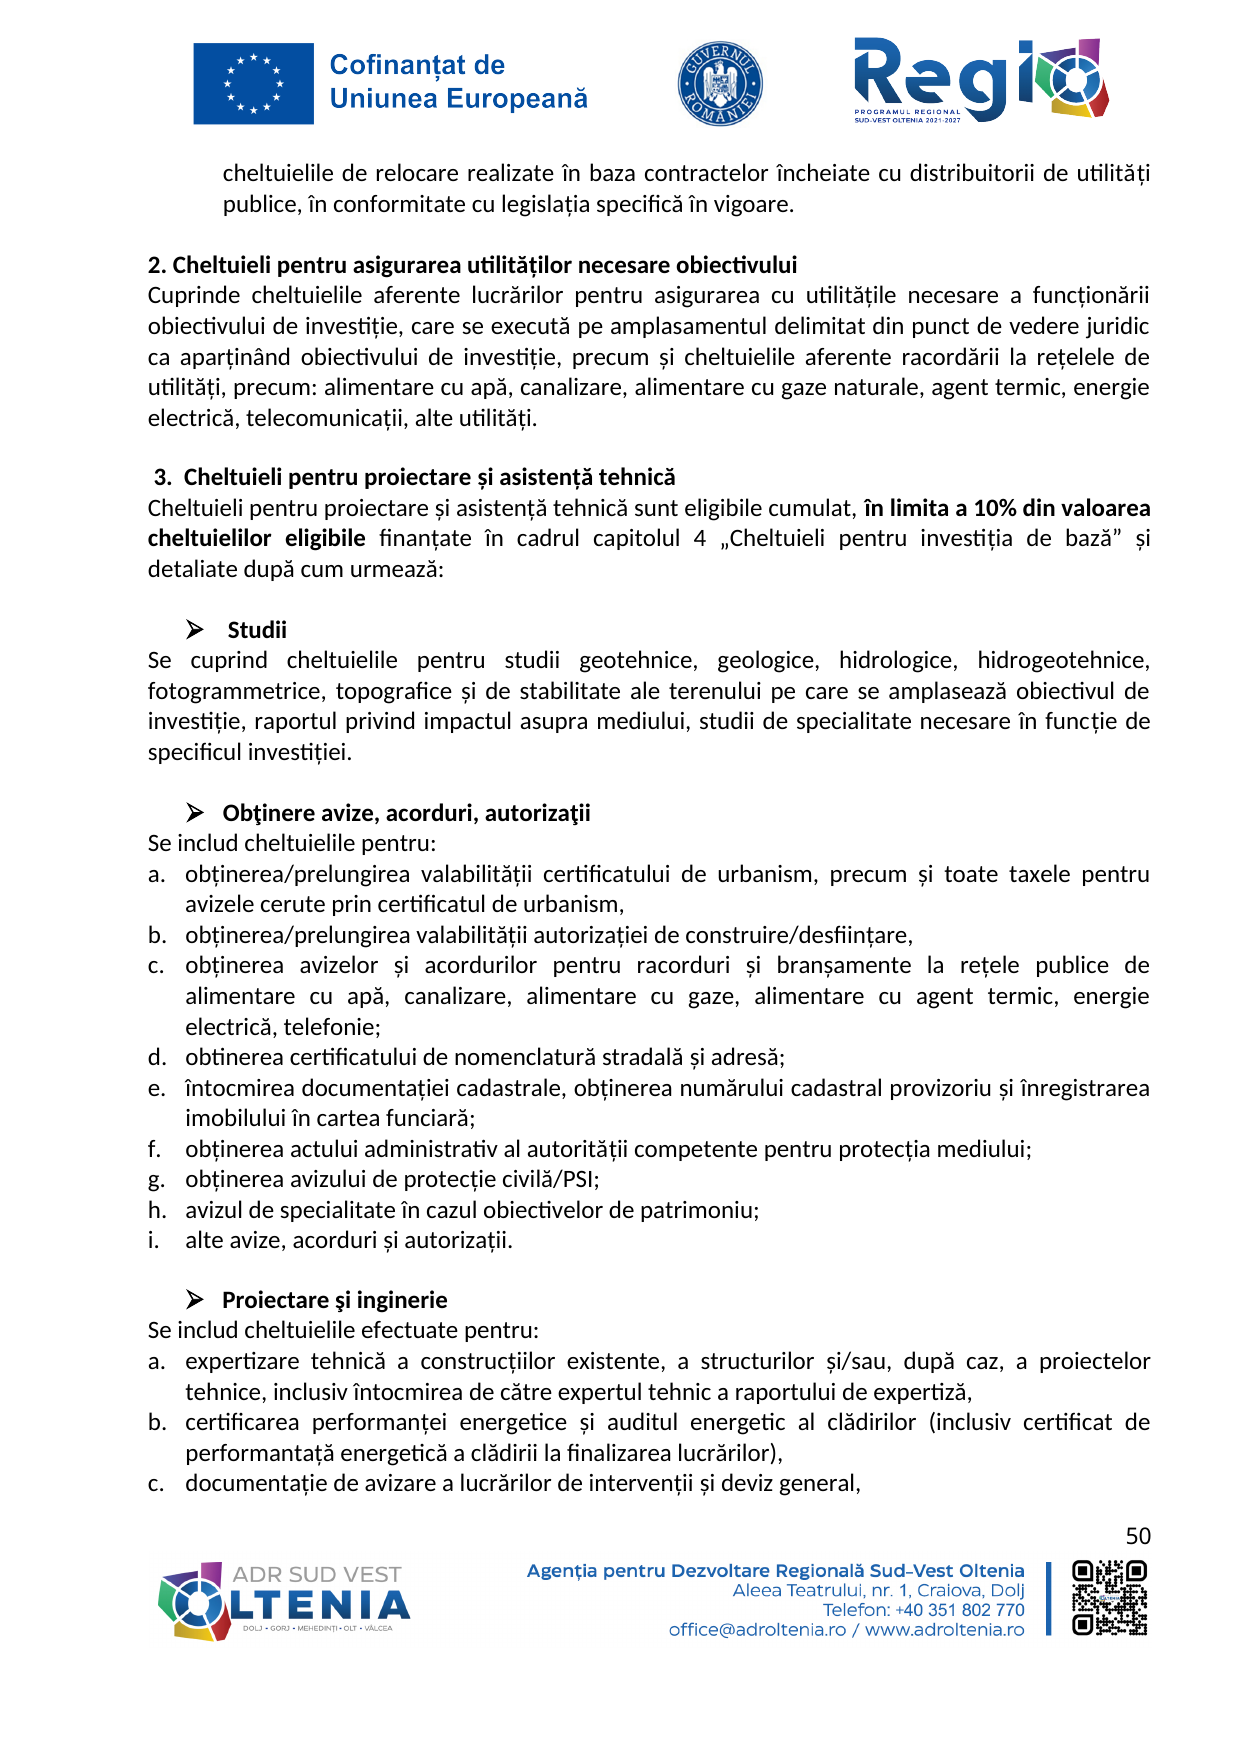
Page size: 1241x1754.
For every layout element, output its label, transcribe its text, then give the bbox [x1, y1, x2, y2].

list întocmirea documentaţiei cadastrale, obţinerea numărului cadastral provizoriu şi înregistrarea imobilului în cartea funciară; [148, 1072, 1152, 1133]
list obţinerea avizului de protecție civilă/PSI; [148, 1163, 1152, 1194]
text Se includ cheltuielile efectuate pentru: [148, 1314, 1152, 1345]
picture [188, 38, 590, 128]
list obţinerea avizelor şi acordurilor pentru racorduri şi branşamente la reţele publice de alimentare cu apă, canalizare, alimentare cu gaze, alimentare cu agent termic, energie electrică, telefonie; [148, 950, 1152, 1041]
list Proiectare şi inginerie [185, 1284, 1152, 1314]
text 3. Cheltuieli pentru proiectare şi asistenţă tehnică [148, 461, 1152, 492]
text Cuprinde cheltuielile aferente lucrărilor pentru asigurarea cu utilităţile necesare a funcţionării obiectivului de investiţie, care se execută pe amplasamentul delimitat din punct de vedere juridic ca aparţinând obiectivului de investiţie, precum şi cheltuielile aferente racordării la reţelele de utilităţi, precum: alimentare cu apă, canalizare, alimentare cu gaze naturale, agent termic, energie electrică, telecomunicaţii, alte utilităţi. [148, 279, 1152, 432]
text Se cuprind cheltuielile pentru studii geotehnice, geologice, hidrologice, hidrogeotehnice, fotogrammetrice, topografice şi de stabilitate ale terenului pe care se amplasează obiectivul de investiţie, raportul privind impactul asupra mediului, studii de specialitate necesare în funcție de specificul investiției. [148, 644, 1152, 767]
list Obţinere avize, acorduri, autorizaţii [185, 797, 1152, 828]
picture [852, 36, 1111, 126]
list obţinerea actului administrativ al autorității competente pentru protecția mediului; [148, 1133, 1152, 1163]
text Cheltuieli pentru proiectare şi asistenţă tehnică sunt eligibile cumulat, în limita a 10% din valoarea cheltuielilor eligibile finanțate în cadrul capitolul 4 „Cheltuieli pentru investiția de bază” și detaliate după cum urmează: [148, 492, 1152, 583]
list alte avize, acorduri şi autorizaţii. [148, 1224, 1152, 1255]
picture [148, 1551, 1152, 1648]
list obţinerea/prelungirea valabilităţii autorizaţiei de construire/desfiinţare, [148, 919, 1152, 950]
list documentaţie de avizare a lucrărilor de intervenţii și deviz general, [148, 1467, 1152, 1498]
list obtinerea certificatului de nomenclatură stradală și adresă; [148, 1041, 1152, 1072]
text Se includ cheltuielile pentru: [148, 828, 1152, 858]
list avizul de specialitate în cazul obiectivelor de patrimoniu; [148, 1194, 1152, 1224]
list obţinerea/prelungirea valabilităţii certificatului de urbanism, precum şi toate taxele pentru avizele cerute prin certificatul de urbanism, [148, 858, 1152, 919]
list Studii [185, 614, 1152, 644]
picture [674, 39, 768, 128]
list certificarea performanței energetice și auditul energetic al clădirilor (inclusiv certificat de performantaţă energetică a clădirii la finalizarea lucrărilor), [148, 1406, 1152, 1467]
text 2. Cheltuieli pentru asigurarea utilităţilor necesare obiectivului [148, 249, 1152, 279]
list expertizare tehnică a construcțiilor existente, a structurilor și/sau, după caz, a proiectelor tehnice, inclusiv întocmirea de către expertul tehnic a raportului de expertiză, [148, 1345, 1152, 1406]
